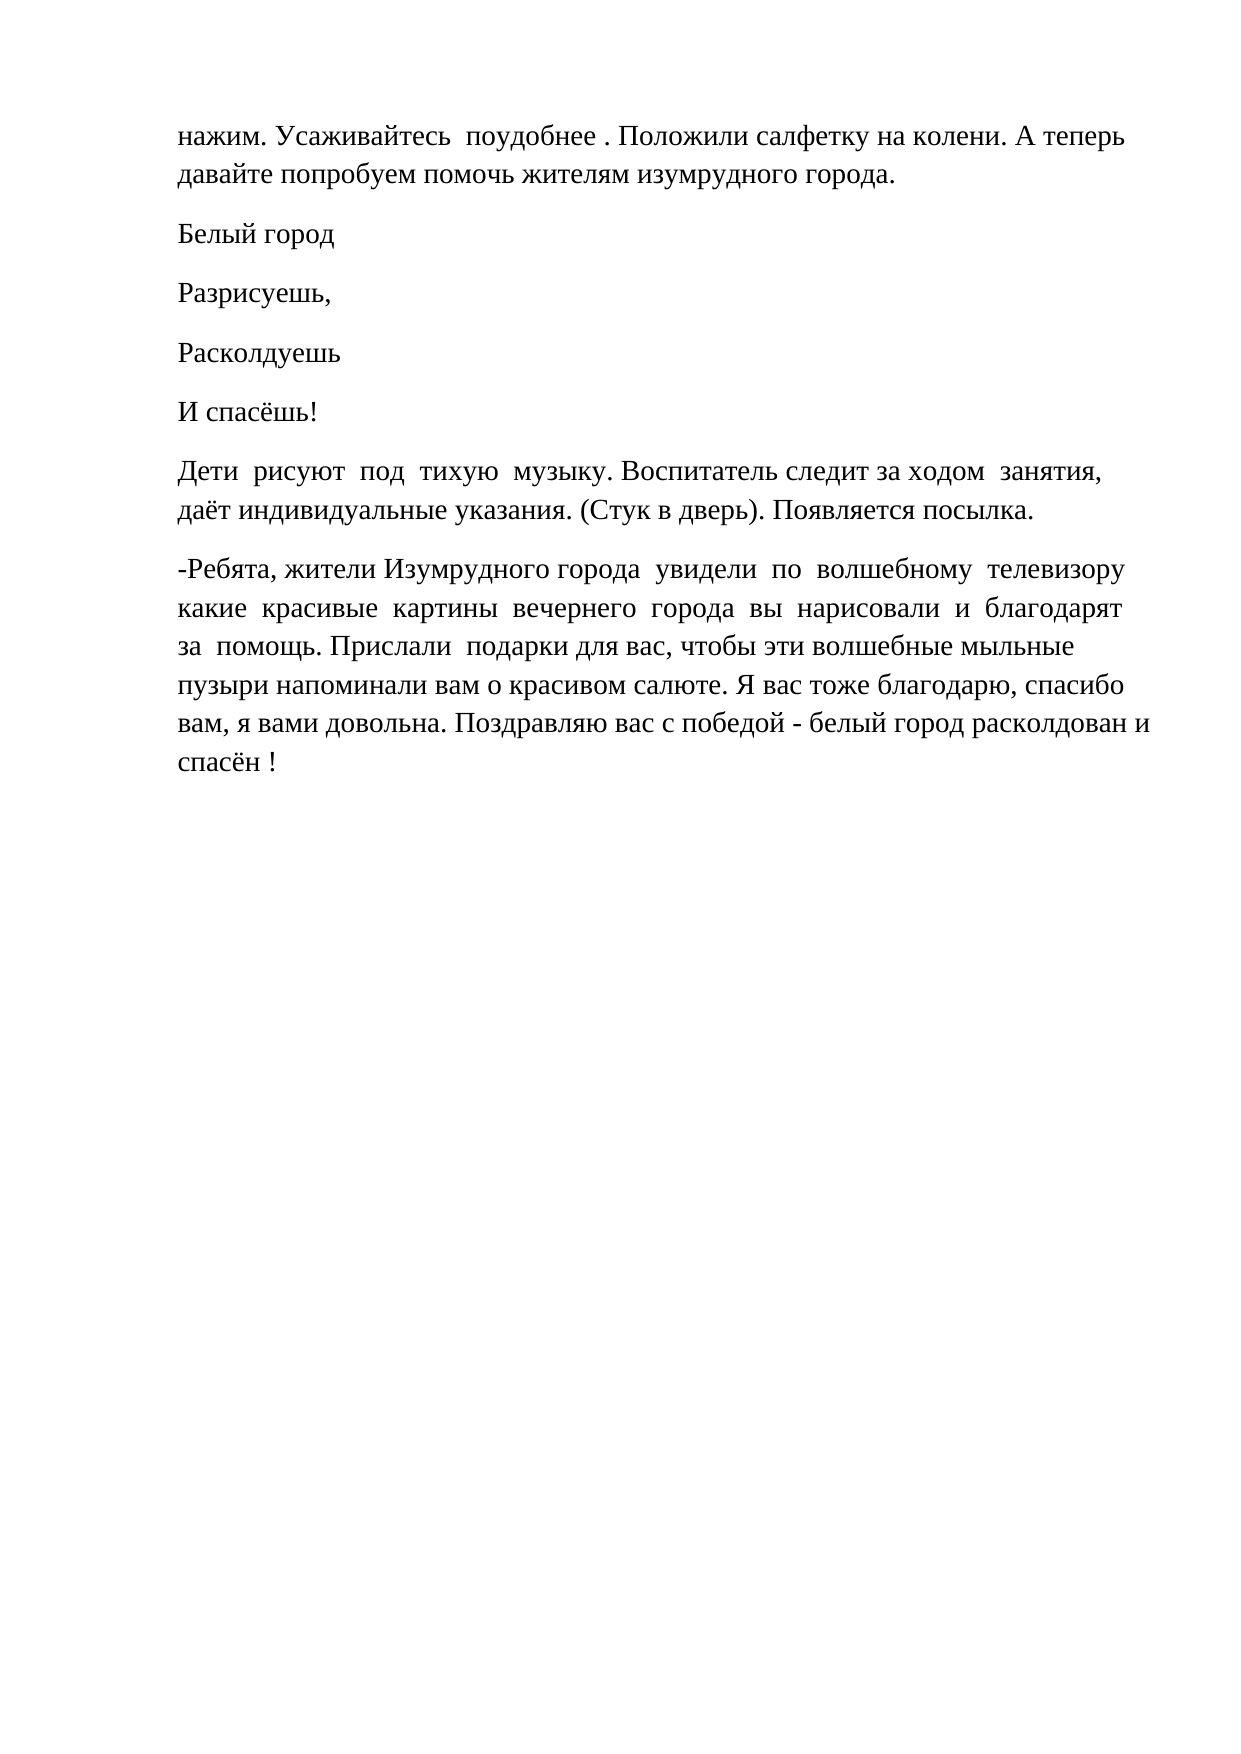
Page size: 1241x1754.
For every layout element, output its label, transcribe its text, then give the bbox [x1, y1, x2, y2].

text Разрисуешь, [177, 275, 1152, 309]
text -Ребята, жители Изумрудного города увидели по волшебному телевизору какие красивые картины вечернего города вы нарисовали и благодарят за помощь. Прислали подарки для вас, чтобы эти волшебные мыльные пузыри напоминали вам о красивом салюте. Я вас тоже благодарю, спасибо вам, я вами довольна. Поздравляю вас с победой - белый город расколдован и спасён ! [177, 551, 1152, 778]
text Расколдуешь [177, 335, 1152, 368]
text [177, 118, 1152, 190]
text И спасёшь! [177, 394, 1152, 428]
text Дети рисуют под тихую музыку. Воспитатель следит за ходом занятия, даёт индивидуальные указания. (Стук в дверь). Появляется посылка. [177, 453, 1152, 526]
text Белый город [177, 216, 1152, 249]
